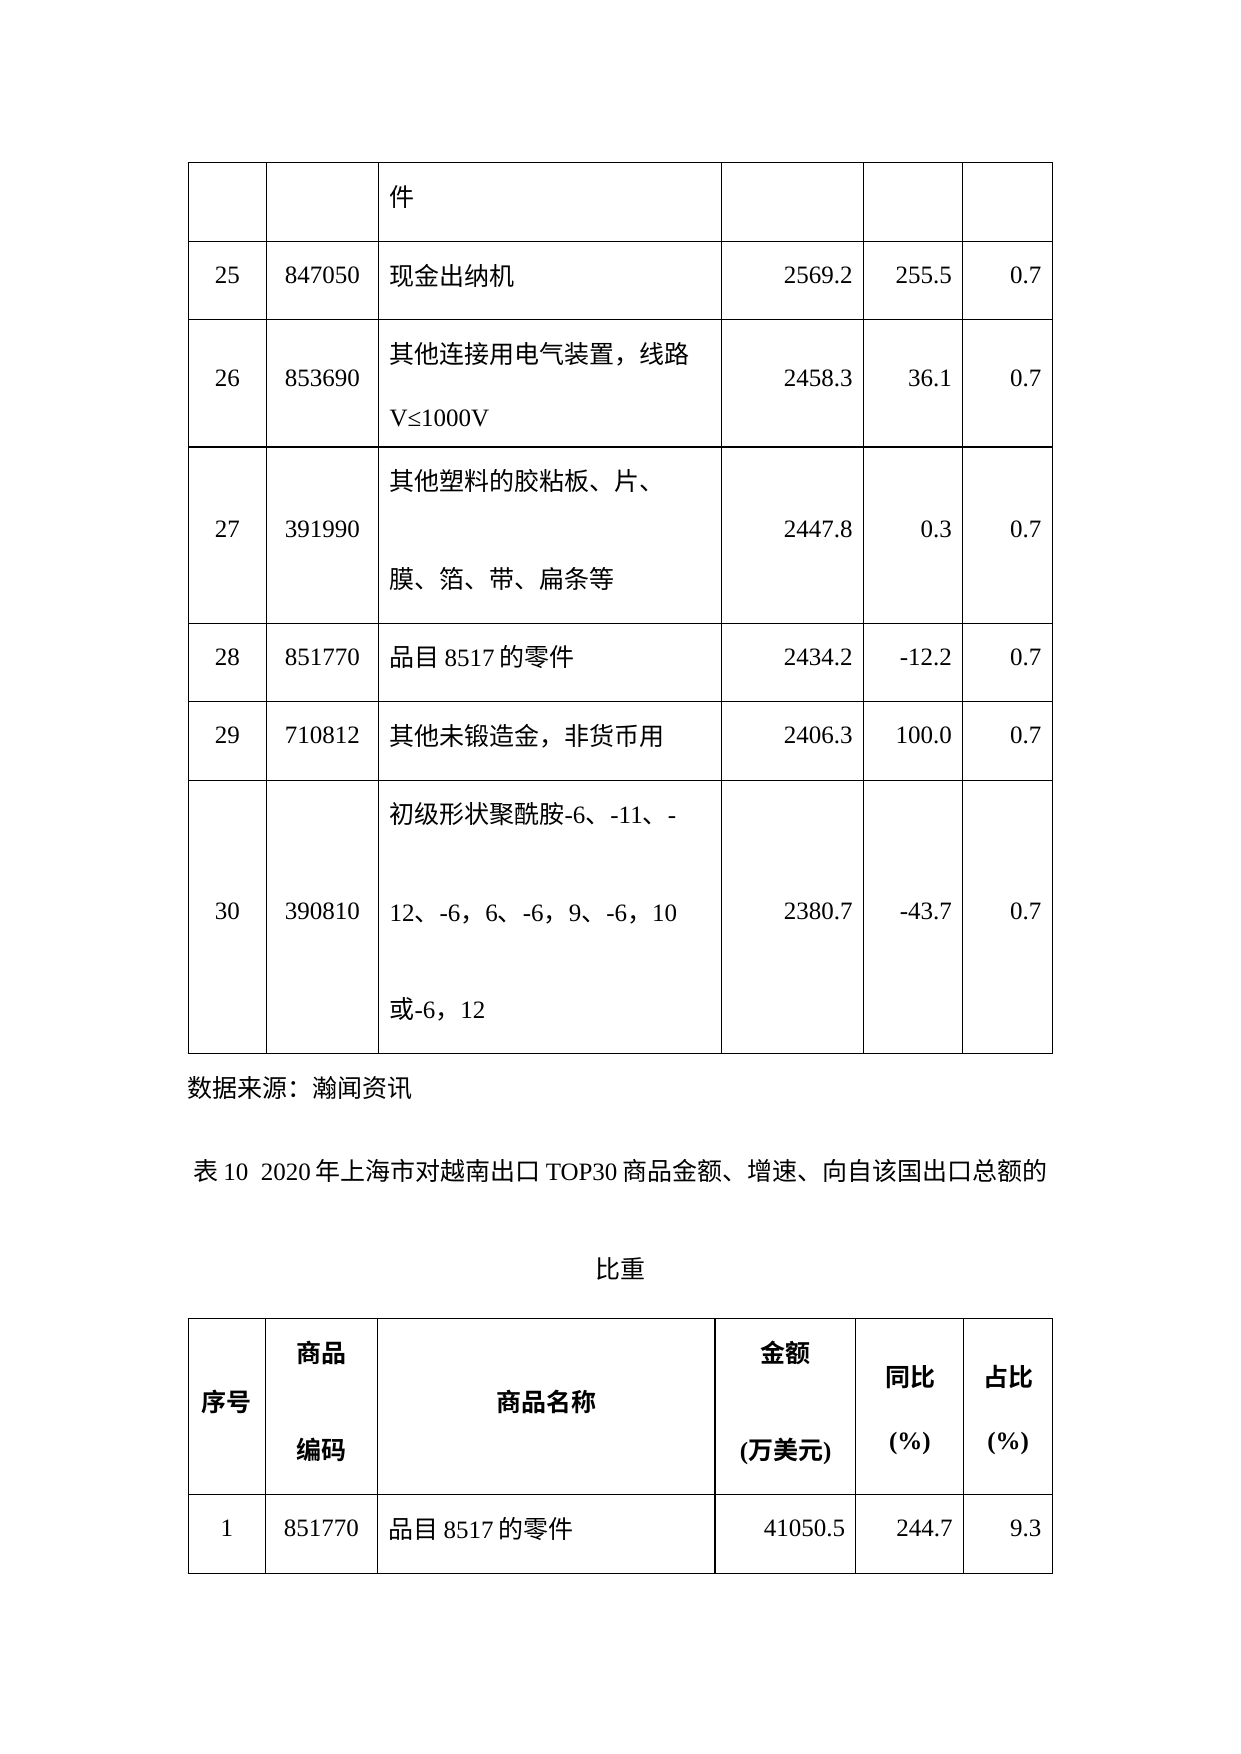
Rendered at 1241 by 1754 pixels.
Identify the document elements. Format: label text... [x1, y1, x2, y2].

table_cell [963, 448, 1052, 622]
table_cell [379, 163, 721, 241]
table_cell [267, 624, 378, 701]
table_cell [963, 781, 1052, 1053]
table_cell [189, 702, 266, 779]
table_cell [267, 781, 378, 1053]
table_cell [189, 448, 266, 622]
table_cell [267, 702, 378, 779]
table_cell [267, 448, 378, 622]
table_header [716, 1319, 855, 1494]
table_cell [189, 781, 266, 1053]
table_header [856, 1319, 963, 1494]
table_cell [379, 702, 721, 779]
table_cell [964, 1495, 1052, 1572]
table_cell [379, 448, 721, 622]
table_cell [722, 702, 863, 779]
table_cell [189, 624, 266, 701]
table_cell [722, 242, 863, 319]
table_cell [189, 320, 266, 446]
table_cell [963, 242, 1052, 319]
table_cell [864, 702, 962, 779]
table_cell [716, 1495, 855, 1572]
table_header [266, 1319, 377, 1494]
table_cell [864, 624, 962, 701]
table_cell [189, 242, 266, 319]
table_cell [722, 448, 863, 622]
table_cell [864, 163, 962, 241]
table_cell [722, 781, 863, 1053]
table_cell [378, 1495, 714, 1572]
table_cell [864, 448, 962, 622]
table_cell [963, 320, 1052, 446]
text 数据来源：瀚闻资讯 [187, 1054, 1053, 1119]
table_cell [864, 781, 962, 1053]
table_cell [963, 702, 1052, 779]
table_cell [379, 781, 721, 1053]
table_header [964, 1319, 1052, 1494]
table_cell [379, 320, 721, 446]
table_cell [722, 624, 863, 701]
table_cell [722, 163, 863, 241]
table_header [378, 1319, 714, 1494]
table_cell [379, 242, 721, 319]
text 表10 2020年上海市对越南出口TOP30商品金额、增速、向自该国出口总额的比重 [187, 1137, 1053, 1300]
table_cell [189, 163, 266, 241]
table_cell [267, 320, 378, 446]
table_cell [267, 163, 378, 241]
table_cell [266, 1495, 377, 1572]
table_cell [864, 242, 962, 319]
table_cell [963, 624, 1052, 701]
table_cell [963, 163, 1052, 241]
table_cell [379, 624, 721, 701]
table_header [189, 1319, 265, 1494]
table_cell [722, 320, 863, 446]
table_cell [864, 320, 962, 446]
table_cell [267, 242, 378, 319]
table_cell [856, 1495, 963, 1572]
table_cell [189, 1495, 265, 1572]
